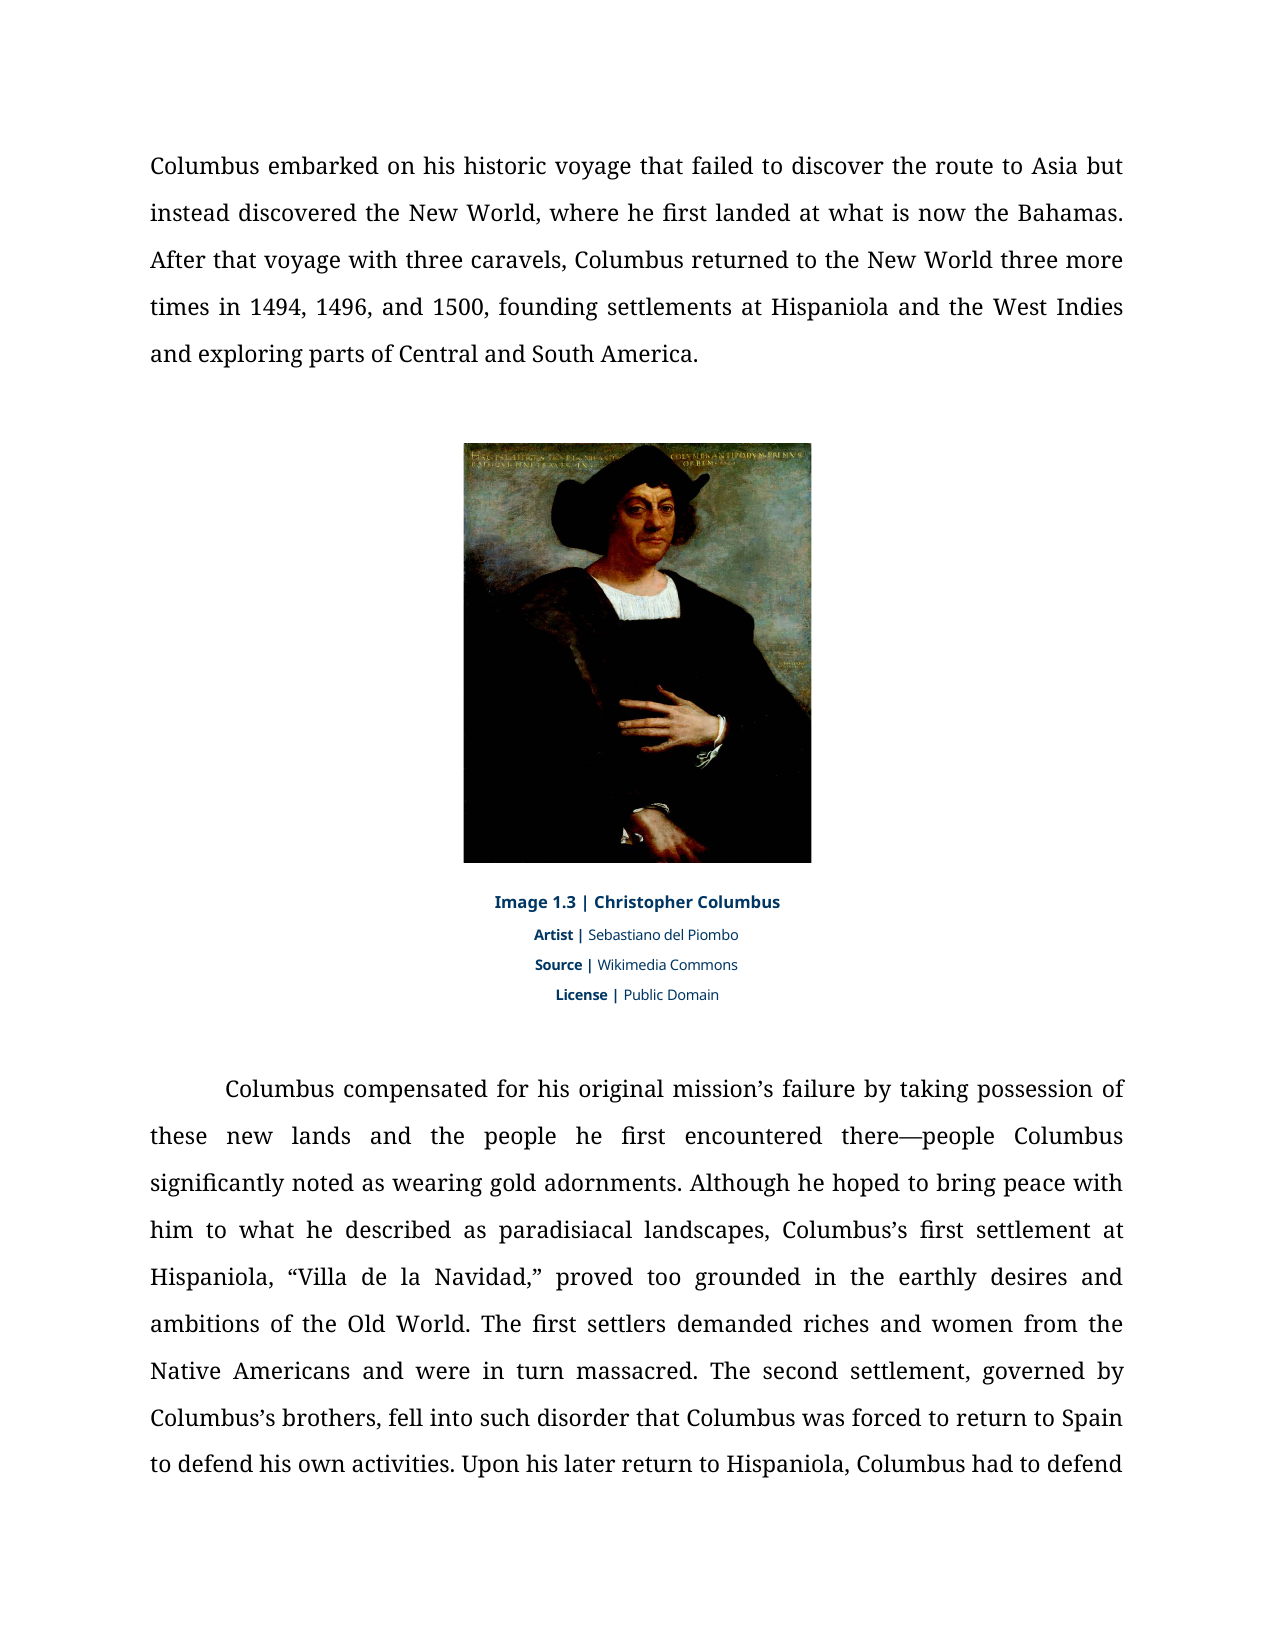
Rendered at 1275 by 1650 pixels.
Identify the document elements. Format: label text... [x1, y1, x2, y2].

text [150, 150, 1125, 369]
text Image 1.3 | Christopher Columbus [150, 891, 1125, 913]
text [150, 1073, 1125, 1480]
text Artist | Sebastiano del Piombo [150, 925, 1125, 944]
text License | Public Domain [150, 984, 1125, 1004]
text Source | Wikimedia Commons [150, 954, 1125, 974]
picture [463, 443, 812, 863]
